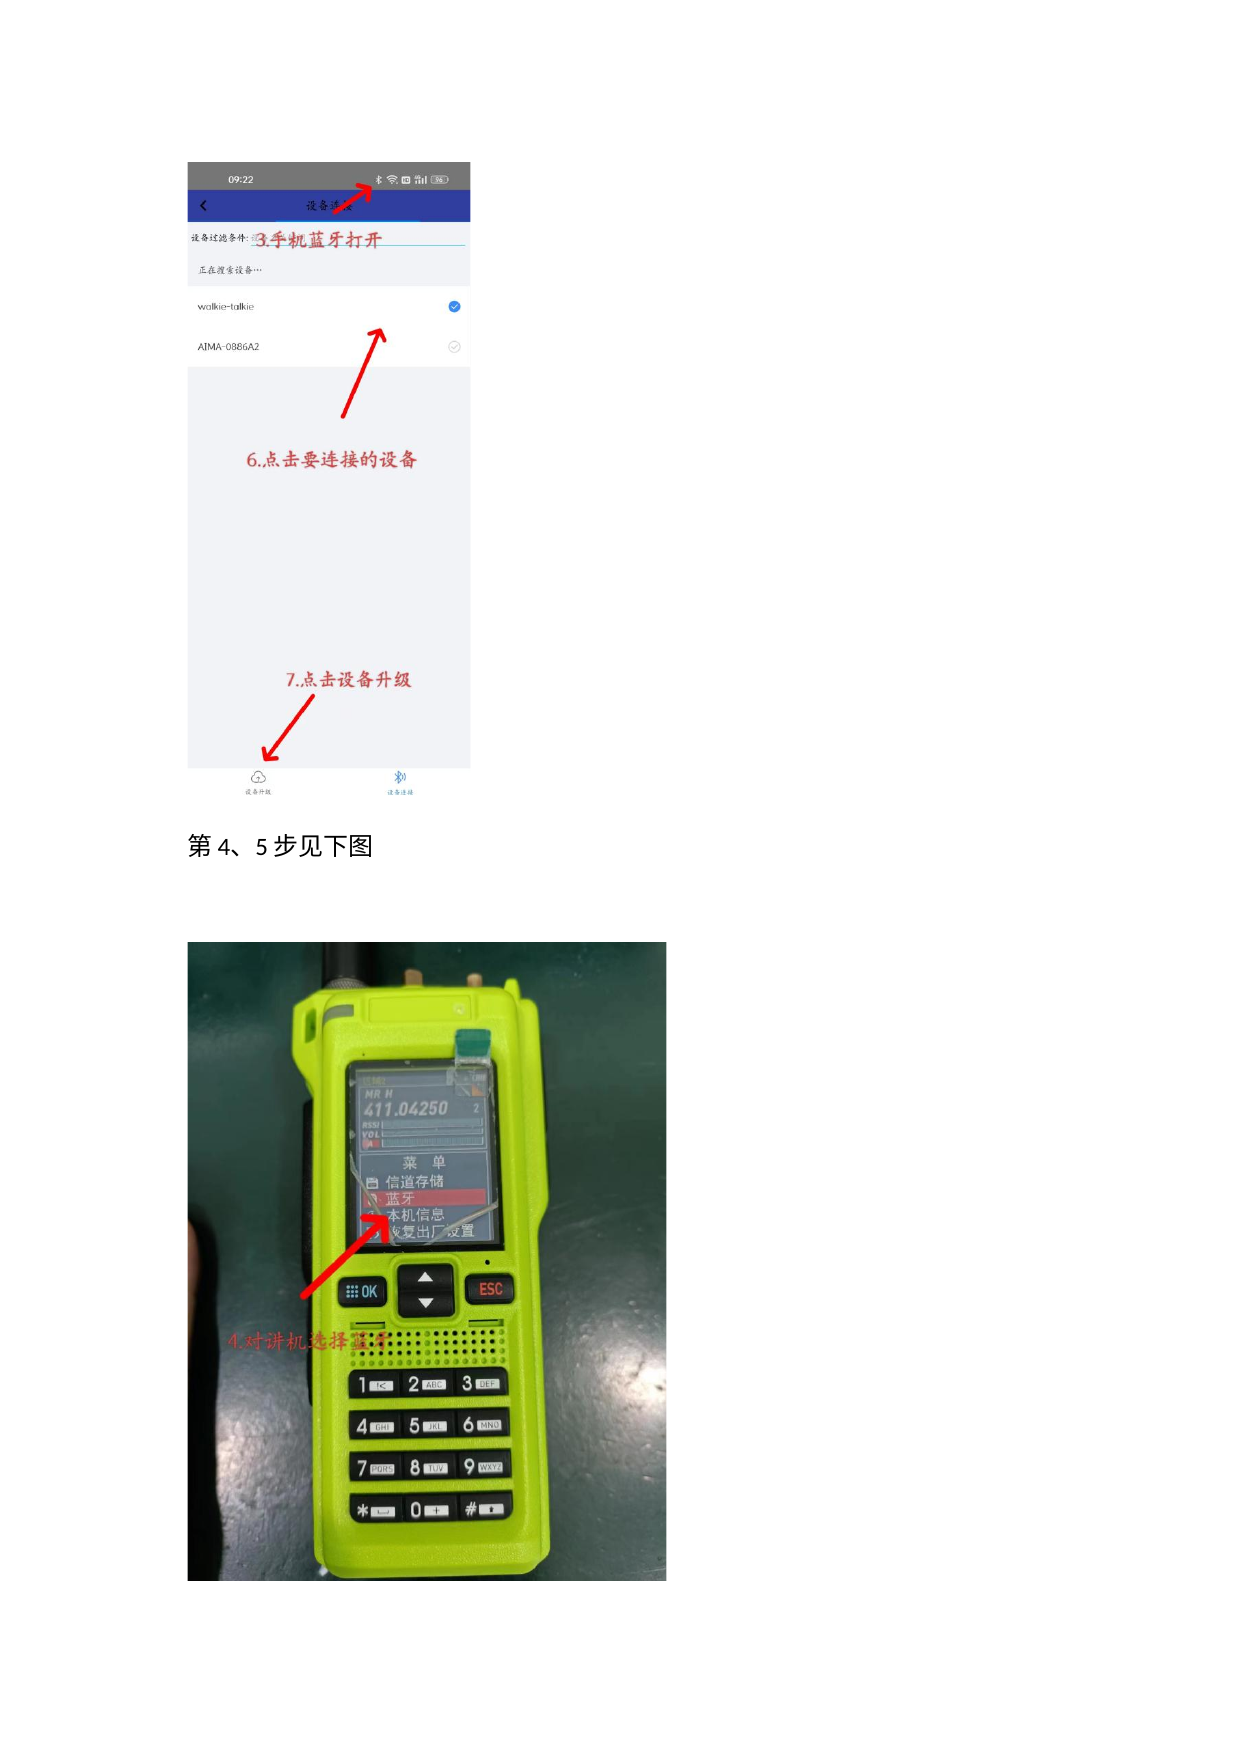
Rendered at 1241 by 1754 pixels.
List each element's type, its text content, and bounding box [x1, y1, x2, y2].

picture [187, 942, 667, 1581]
text 第4、5步见下图 [187, 812, 1053, 877]
picture [187, 162, 471, 801]
